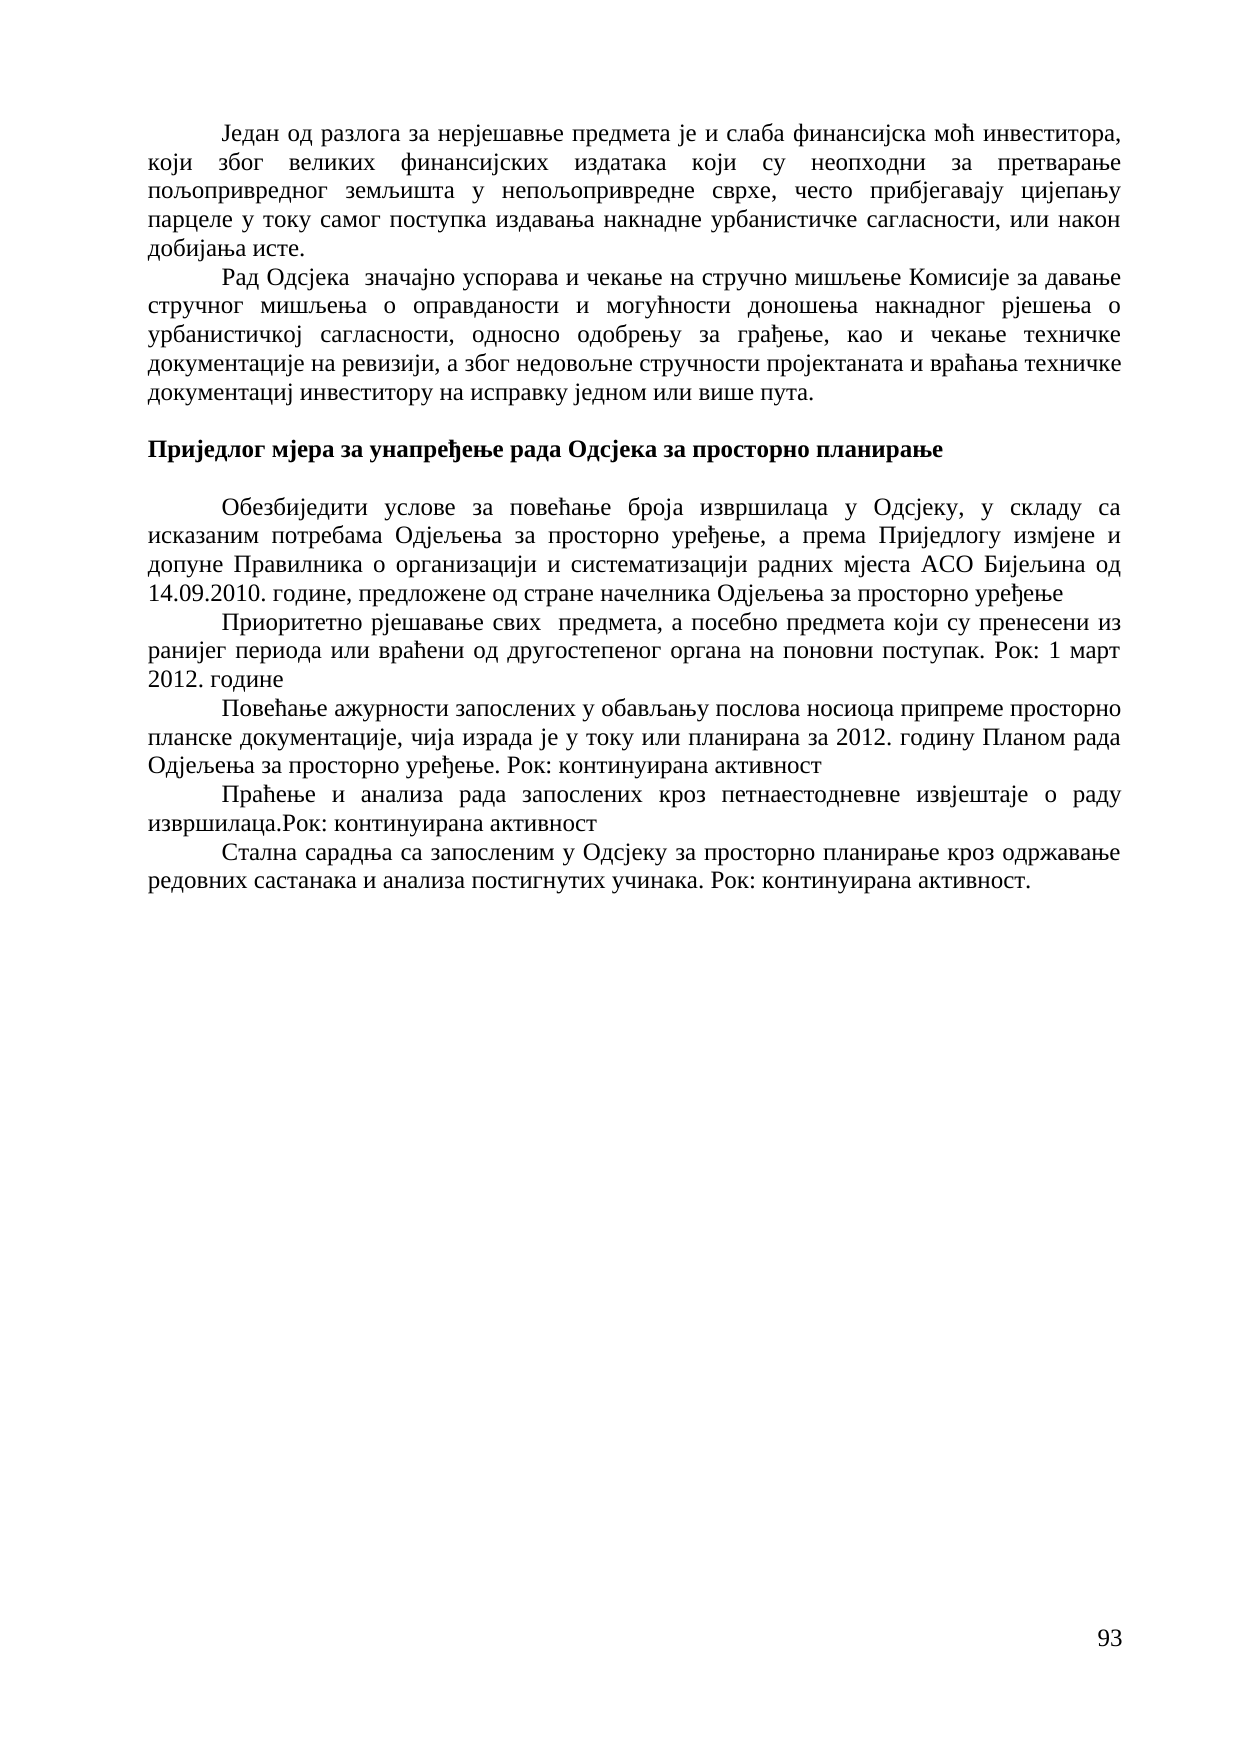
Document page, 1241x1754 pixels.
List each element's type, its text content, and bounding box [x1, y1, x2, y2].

text Стална сарадња са запосленим у Одсјеку за просторно планирање кроз одржавање редовних састанака и анализа постигнутих учинака. Рок: континуирана активност. [148, 837, 1122, 894]
text Рад Одсјека значајно успорава и чекање на стручно мишљење Комисије за давање стручног мишљења о оправданости и могућности доношења накнадног рјешења о урбанистичкој сагласности, односно одобрењу за грађење, као и чекање техничке документације на ревизији, а због недовољне стручности пројектаната и враћања техничке документациј инвеститору на исправку једном или више пута. [148, 262, 1122, 406]
text Један од разлога за нерјешавње предмета је и слаба финансијска моћ инвеститора, који због великих финансијских издатака који су неопходни за претварање пољопривредног земљишта у непољопривредне сврхе, често прибјегавају цијепању парцеле у току самог поступка издавања накнадне урбанистичке сагласности, или након добијања исте. [148, 118, 1122, 262]
text Приоритетно рјешавање свих предмета, а посебно предмета који су пренесени из ранијег периода или враћени од другостепеног органа на поновни поступак. Рок: 1 март 2012. године [148, 607, 1122, 693]
text Приједлог мјера за унапређење рада Одсјека за просторно планирање [148, 434, 1122, 463]
text Обезбиједити услове за повећање броја извршилаца у Одсјеку, у складу са исказаним потребама Одјељења за просторно уређење, а према Приједлогу измјене и допуне Правилника о организацији и систематизацији радних мјеста АСО Бијељина од 14.09.2010. године, предложене од стране начелника Одјељења за просторно уређење [148, 492, 1122, 607]
text Праћење и анализа рада запослених кроз петнаестодневне извјештаје о раду извршилаца.Рок: континуирана активност [148, 779, 1122, 837]
text Повећање ажурности запослених у обављању послова носиоца припреме просторно планске документације, чија израда је у току или планирана за 2012. годину Планом рада Одјељења за просторно уређење. Рок: континуирана активност [148, 693, 1122, 779]
